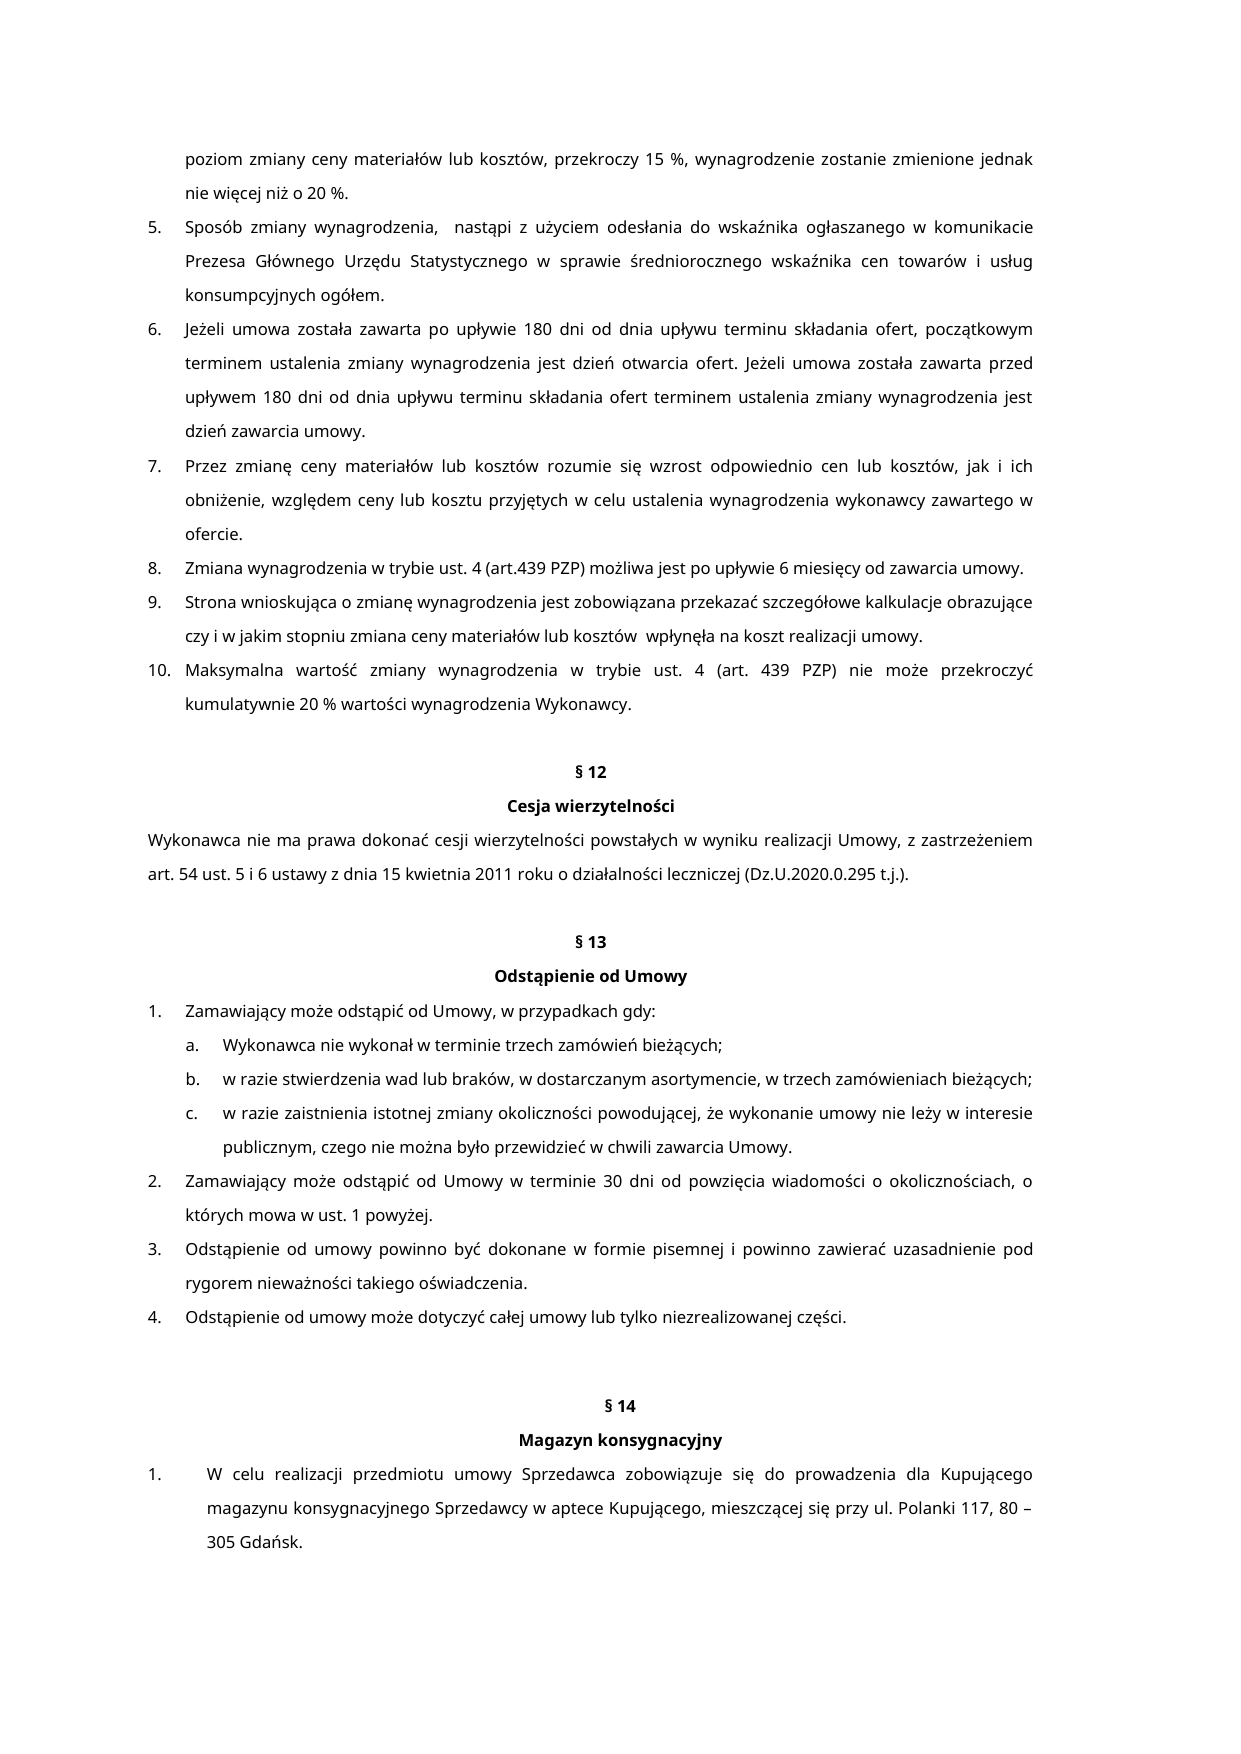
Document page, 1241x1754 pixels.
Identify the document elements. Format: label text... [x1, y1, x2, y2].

list Zamawiający może odstąpić od Umowy, w przypadkach gdy: [148, 999, 1034, 1022]
text Magazyn konsygnacyjny [148, 1429, 1093, 1451]
list w razie zaistnienia istotnej zmiany okoliczności powodującej, że wykonanie umowy nie leży w interesie publicznym, czego nie można było przewidzieć w chwili zawarcia Umowy. [185, 1101, 1034, 1158]
list Przez zmianę ceny materiałów lub kosztów rozumie się wzrost odpowiednio cen lub kosztów, jak i ich obniżenie, względem ceny lub kosztu przyjętych w celu ustalenia wynagrodzenia wykonawcy zawartego w ofercie. [148, 454, 1034, 545]
list Strona wnioskująca o zmianę wynagrodzenia jest zobowiązana przekazać szczegółowe kalkulacje obrazujące czy i w jakim stopniu zmiana ceny materiałów lub kosztów wpłynęła na koszt realizacji umowy. [148, 590, 1034, 647]
list Maksymalna wartość zmiany wynagrodzenia w trybie ust. 4 (art. 439 PZP) nie może przekroczyć kumulatywnie 20 % wartości wynagrodzenia Wykonawcy. [148, 658, 1034, 715]
text Wykonawca nie ma prawa dokonać cesji wierzytelności powstałych w wyniku realizacji Umowy, z zastrzeżeniem art. 54 ust. 5 i 6 ustawy z dnia 15 kwietnia 2011 roku o działalności leczniczej (Dz.U.2020.0.295 t.j.). [148, 852, 1034, 886]
text § 14 [148, 1395, 1093, 1417]
text Odstąpienie od Umowy [148, 965, 1034, 988]
list Zmiana wynagrodzenia w trybie ust. 4 (art.439 PZP) możliwa jest po upływie 6 miesięcy od zawarcia umowy. [148, 556, 1034, 579]
text § 13 [148, 931, 1034, 954]
list Jeżeli umowa została zawarta po upływie 180 dni od dnia upływu terminu składania ofert, początkowym terminem ustalenia zmiany wynagrodzenia jest dzień otwarcia ofert. Jeżeli umowa została zawarta przed upływem 180 dni od dnia upływu terminu składania ofert terminem ustalenia zmiany wynagrodzenia jest dzień zawarcia umowy. [148, 318, 1034, 443]
list Odstąpienie od umowy może dotyczyć całej umowy lub tylko niezrealizowanej części. [148, 1306, 1034, 1328]
list W celu realizacji przedmiotu umowy Sprzedawca zobowiązuje się do prowadzenia dla Kupującego magazynu konsygnacyjnego Sprzedawcy w aptece Kupującego, mieszczącej się przy ul. Polanki 117, 80 – 305 Gdańsk. [148, 1463, 1033, 1554]
list w razie stwierdzenia wad lub braków, w dostarczanym asortymencie, w trzech zamówieniach bieżących; [185, 1067, 1034, 1090]
list Sposób zmiany wynagrodzenia, nastąpi z użyciem odesłania do wskaźnika ogłaszanego w komunikacie Prezesa Głównego Urzędu Statystycznego w sprawie średniorocznego wskaźnika cen towarów i usług konsumpcyjnych ogółem. [148, 216, 1034, 307]
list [148, 148, 1034, 204]
text § 12 [148, 761, 1034, 783]
text Cesja wierzytelności [148, 795, 1034, 817]
list Zamawiający może odstąpić od Umowy w terminie 30 dni od powzięcia wiadomości o okolicznościach, o których mowa w ust. 1 powyżej. [148, 1169, 1034, 1226]
list Wykonawca nie wykonał w terminie trzech zamówień bieżących; [185, 1033, 1034, 1056]
list Odstąpienie od umowy powinno być dokonane w formie pisemnej i powinno zawierać uzasadnienie pod rygorem nieważności takiego oświadczenia. [148, 1238, 1034, 1294]
